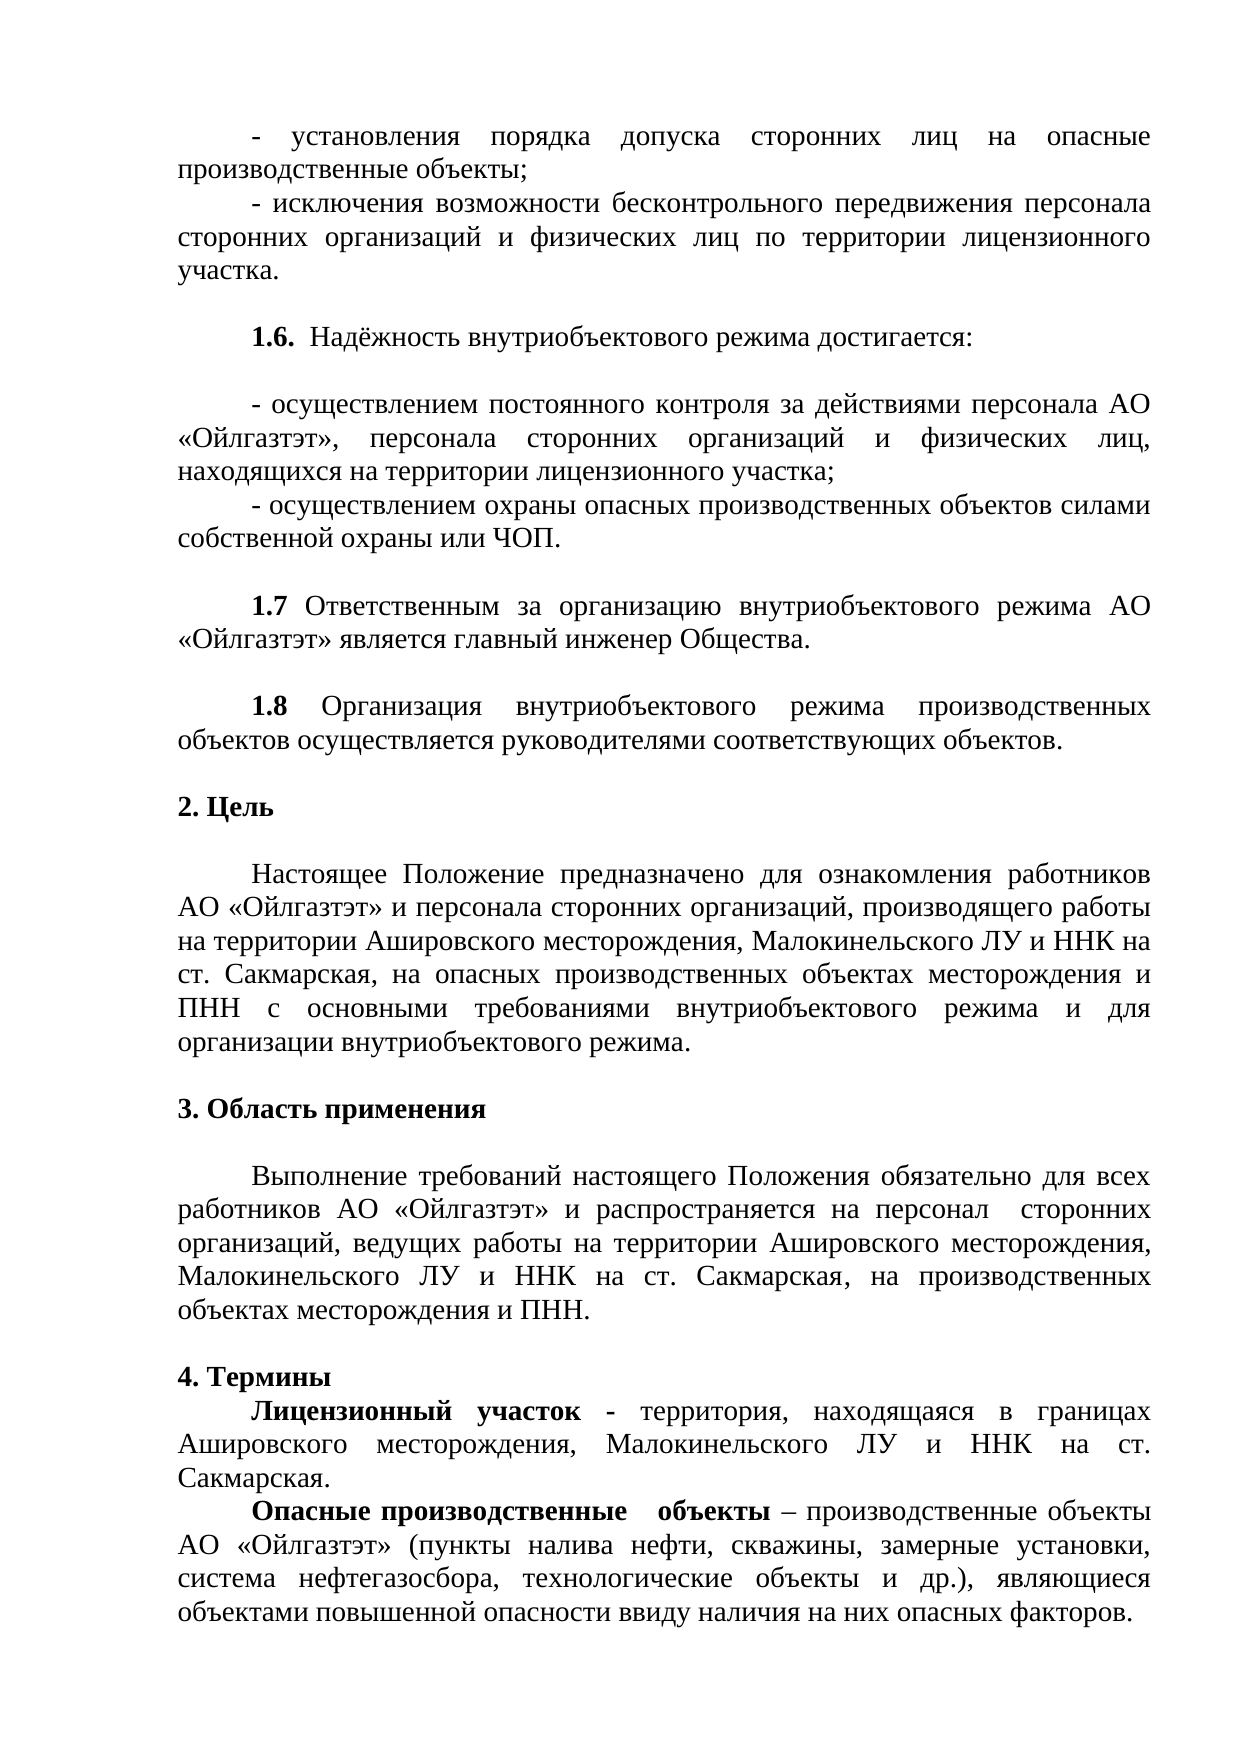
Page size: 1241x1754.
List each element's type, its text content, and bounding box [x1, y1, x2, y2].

text Настоящее Положение предназначено для ознакомления работников АО «Ойлгазтэт» и персонала сторонних организаций, производящего работы на территории Ашировского месторождения, Малокинельского ЛУ и ННК на ст. Сакмарская, на опасных производственных объектах месторождения и ПНН с основными требованиями внутриобъектового режима и для организации внутриобъектового режима. [177, 856, 1152, 1057]
text Лицензионный участок - территория, находящаяся в границах Ашировского месторождения, Малокинельского ЛУ и ННК на ст. Сакмарская. [177, 1393, 1152, 1493]
text - осуществлением охраны опасных производственных объектов силами собственной охраны или ЧОП. [177, 487, 1152, 554]
text - установления порядка допуска сторонних лиц на опасные производственные объекты; [177, 118, 1152, 185]
text 2. Цель [177, 789, 1152, 822]
text Выполнение требований настоящего Положения обязательно для всех работников АО «Ойлгазтэт» и распространяется на персонал сторонних организаций, ведущих работы на территории Ашировского месторождения, Малокинельского ЛУ и ННК на ст. Сакмарская, на производственных объектах месторождения и ПНН. [177, 1158, 1152, 1326]
text 4. Термины [177, 1359, 1152, 1393]
text 3. Область применения [177, 1091, 1152, 1124]
text 1.6. Надёжность внутриобъектового режима достигается: [177, 319, 1152, 353]
text 1.7 Ответственным за организацию внутриобъектового режима АО «Ойлгазтэт» является главный инженер Общества. [177, 588, 1152, 655]
text 1.8 Организация внутриобъектового режима производственных объектов осуществляется руководителями соответствующих объектов. [177, 688, 1152, 755]
text Опасные производственные объекты – производственные объекты АО «Ойлгазтэт» (пункты налива нефти, скважины, замерные установки, система нефтегазосбора, технологические объекты и др.), являющиеся объектами повышенной опасности ввиду наличия на них опасных факторов. [177, 1493, 1152, 1627]
text - осуществлением постоянного контроля за действиями персонала АО «Ойлгазтэт», персонала сторонних организаций и физических лиц, находящихся на территории лицензионного участка; [177, 386, 1152, 487]
text - исключения возможности бесконтрольного передвижения персонала сторонних организаций и физических лиц по территории лицензионного участка. [177, 185, 1152, 286]
